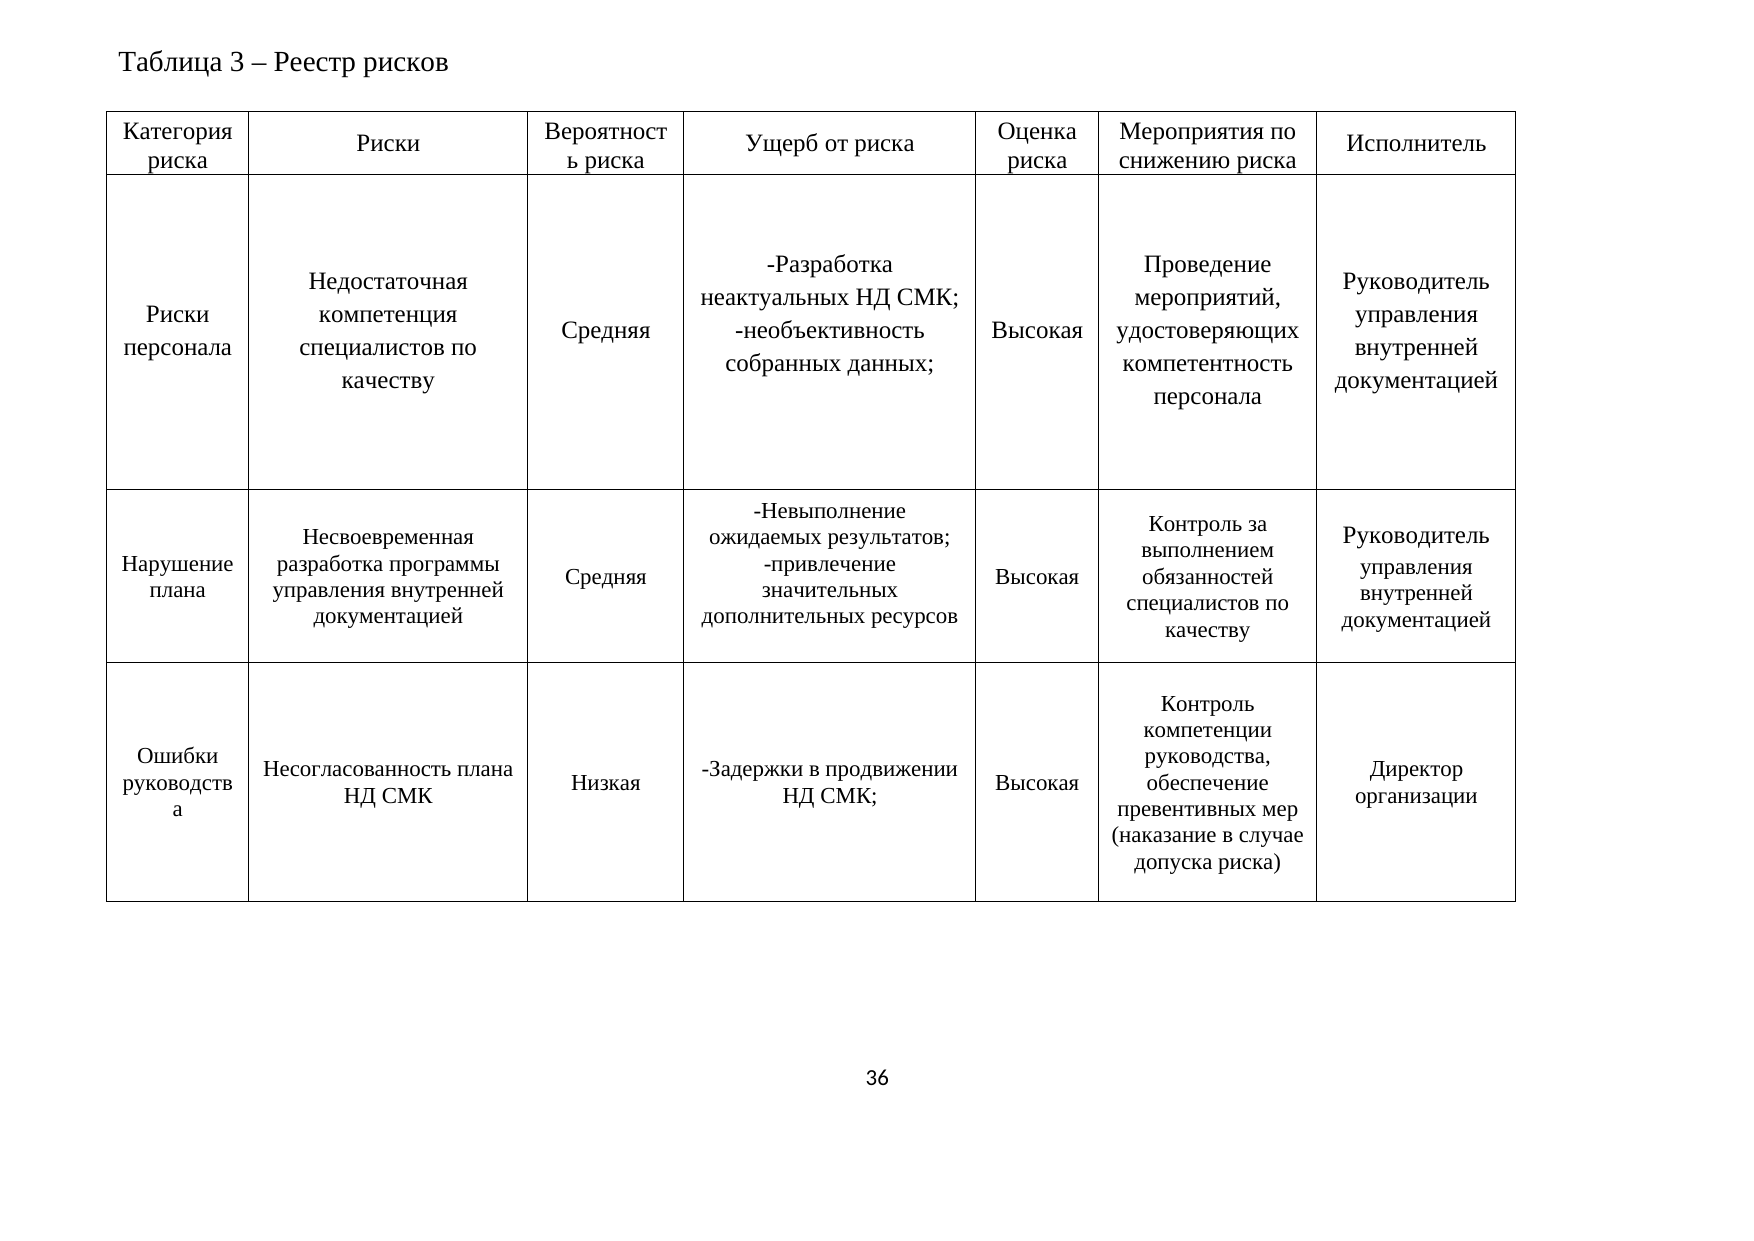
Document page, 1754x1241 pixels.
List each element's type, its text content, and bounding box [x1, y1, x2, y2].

table_cell Средняя [528, 175, 683, 489]
table_cell Риски персонала [107, 175, 248, 489]
table_header Мероприятия по снижению риска [1099, 112, 1316, 173]
table_cell Нарушение плана [107, 490, 248, 662]
table_header Оценка риска [976, 112, 1098, 173]
table_cell -Невыполнение ожидаемых результатов; -привлечение значительных дополнительных ресурсов [684, 490, 975, 662]
table_cell Несогласованность плана НД СМК [249, 663, 527, 901]
table_cell -Задержки в продвижении НД СМК; [684, 663, 975, 901]
table_cell Контроль компетенции руководства, обеспечение превентивных мер (наказание в случае допуска риска) [1099, 663, 1316, 901]
table_cell Контроль за выполнением обязанностей специалистов по качеству [1099, 490, 1316, 662]
table_cell Высокая [976, 490, 1098, 662]
table_cell Недостаточная компетенция специалистов по качеству [249, 175, 527, 489]
table_header Категория риска [107, 112, 248, 173]
table_header Ущерб от риска [684, 112, 975, 173]
table_cell Ошибки руководства [107, 663, 248, 901]
table_cell -Разработка неактуальных НД СМК; -необъективность собранных данных; [684, 175, 975, 489]
table_cell Директор организации [1317, 663, 1515, 901]
table_header Риски [249, 112, 527, 173]
table_cell Несвоевременная разработка программы управления внутренней документацией [249, 490, 527, 662]
table_cell Проведение мероприятий, удостоверяющих компетентность персонала [1099, 175, 1316, 489]
table_cell Руководитель управления внутренней документацией [1317, 490, 1515, 662]
table_cell Руководитель управления внутренней документацией [1317, 175, 1515, 489]
table_cell Высокая [976, 175, 1098, 489]
table_header Вероятность риска [528, 112, 683, 173]
table_cell Высокая [976, 663, 1098, 901]
table_cell Средняя [528, 490, 683, 662]
table_header Исполнитель [1317, 112, 1515, 173]
table_cell Низкая [528, 663, 683, 901]
text Таблица 3 – Реестр рисков [118, 44, 1577, 78]
